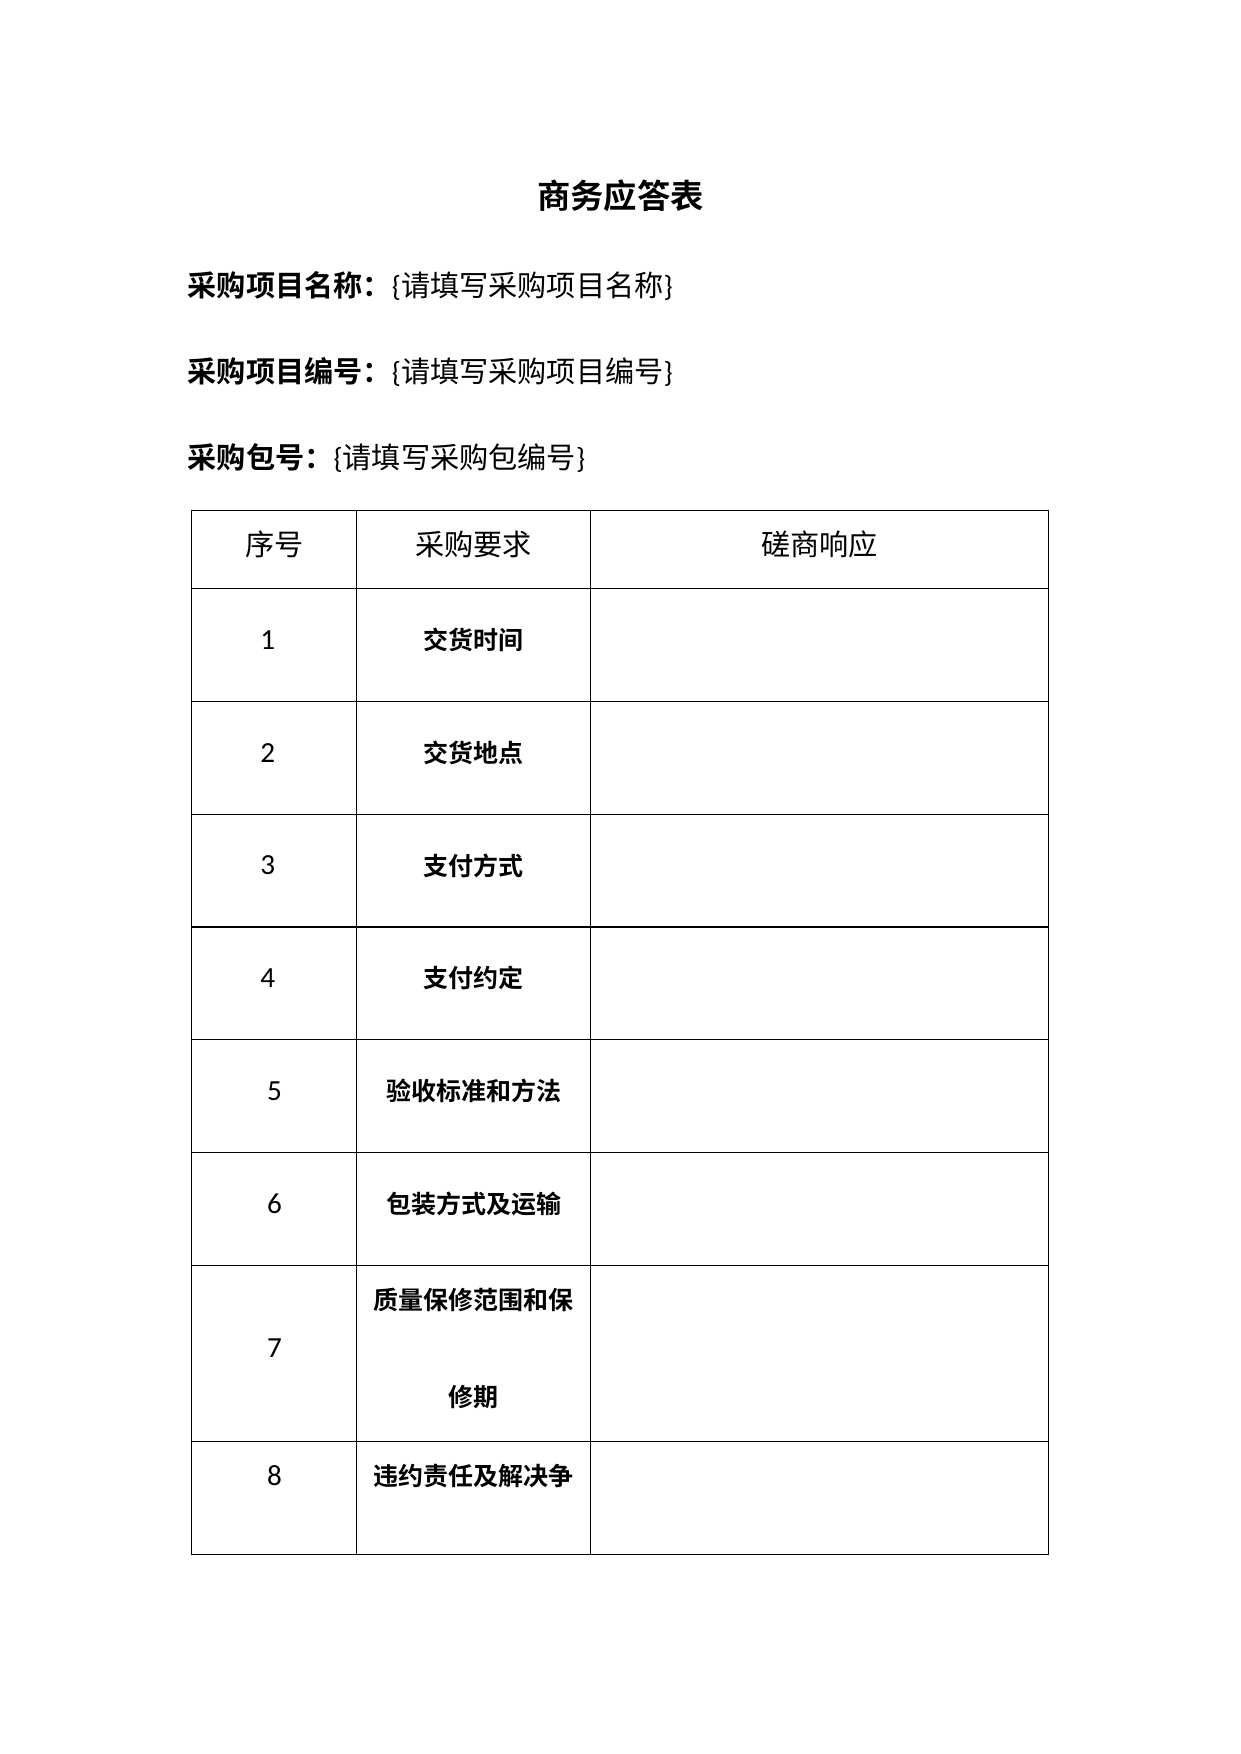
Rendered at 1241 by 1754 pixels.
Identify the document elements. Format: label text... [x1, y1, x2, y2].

text 采购项目名称：{请填写采购项目名称} [187, 251, 1053, 316]
subtitle 商务应答表 [187, 162, 1053, 227]
table_cell 8 [192, 1442, 356, 1554]
table_cell [591, 1153, 1048, 1265]
table_cell [591, 1266, 1048, 1441]
table_cell 违约责任及解决争议的方法 [357, 1442, 590, 1554]
table_cell 5 [192, 1040, 356, 1152]
table_cell 交货时间 [357, 589, 590, 701]
table_cell 3 [192, 815, 356, 926]
table_cell 7 [192, 1266, 356, 1441]
table_cell 6 [192, 1153, 356, 1265]
table_cell 包装方式及运输 [357, 1153, 590, 1265]
text 采购项目编号：{请填写采购项目编号} [187, 337, 1053, 402]
text 采购包号：{请填写采购包编号} [187, 423, 1053, 488]
table_header 序号 [192, 511, 356, 588]
table_cell 质量保修范围和保修期 [357, 1266, 590, 1441]
table_cell [591, 702, 1048, 814]
table_header 采购要求 [357, 511, 590, 588]
table_header 磋商响应 [591, 511, 1048, 588]
table_cell [591, 1442, 1048, 1554]
table_cell 1 [192, 589, 356, 701]
table_cell 2 [192, 702, 356, 814]
table_cell 验收标准和方法 [357, 1040, 590, 1152]
table_cell 支付约定 [357, 928, 590, 1039]
table_cell [591, 589, 1048, 701]
table_cell 支付方式 [357, 815, 590, 926]
table_cell [591, 815, 1048, 926]
table_cell [591, 1040, 1048, 1152]
table_cell [591, 928, 1048, 1039]
table_cell 4 [192, 928, 356, 1039]
table_cell 交货地点 [357, 702, 590, 814]
